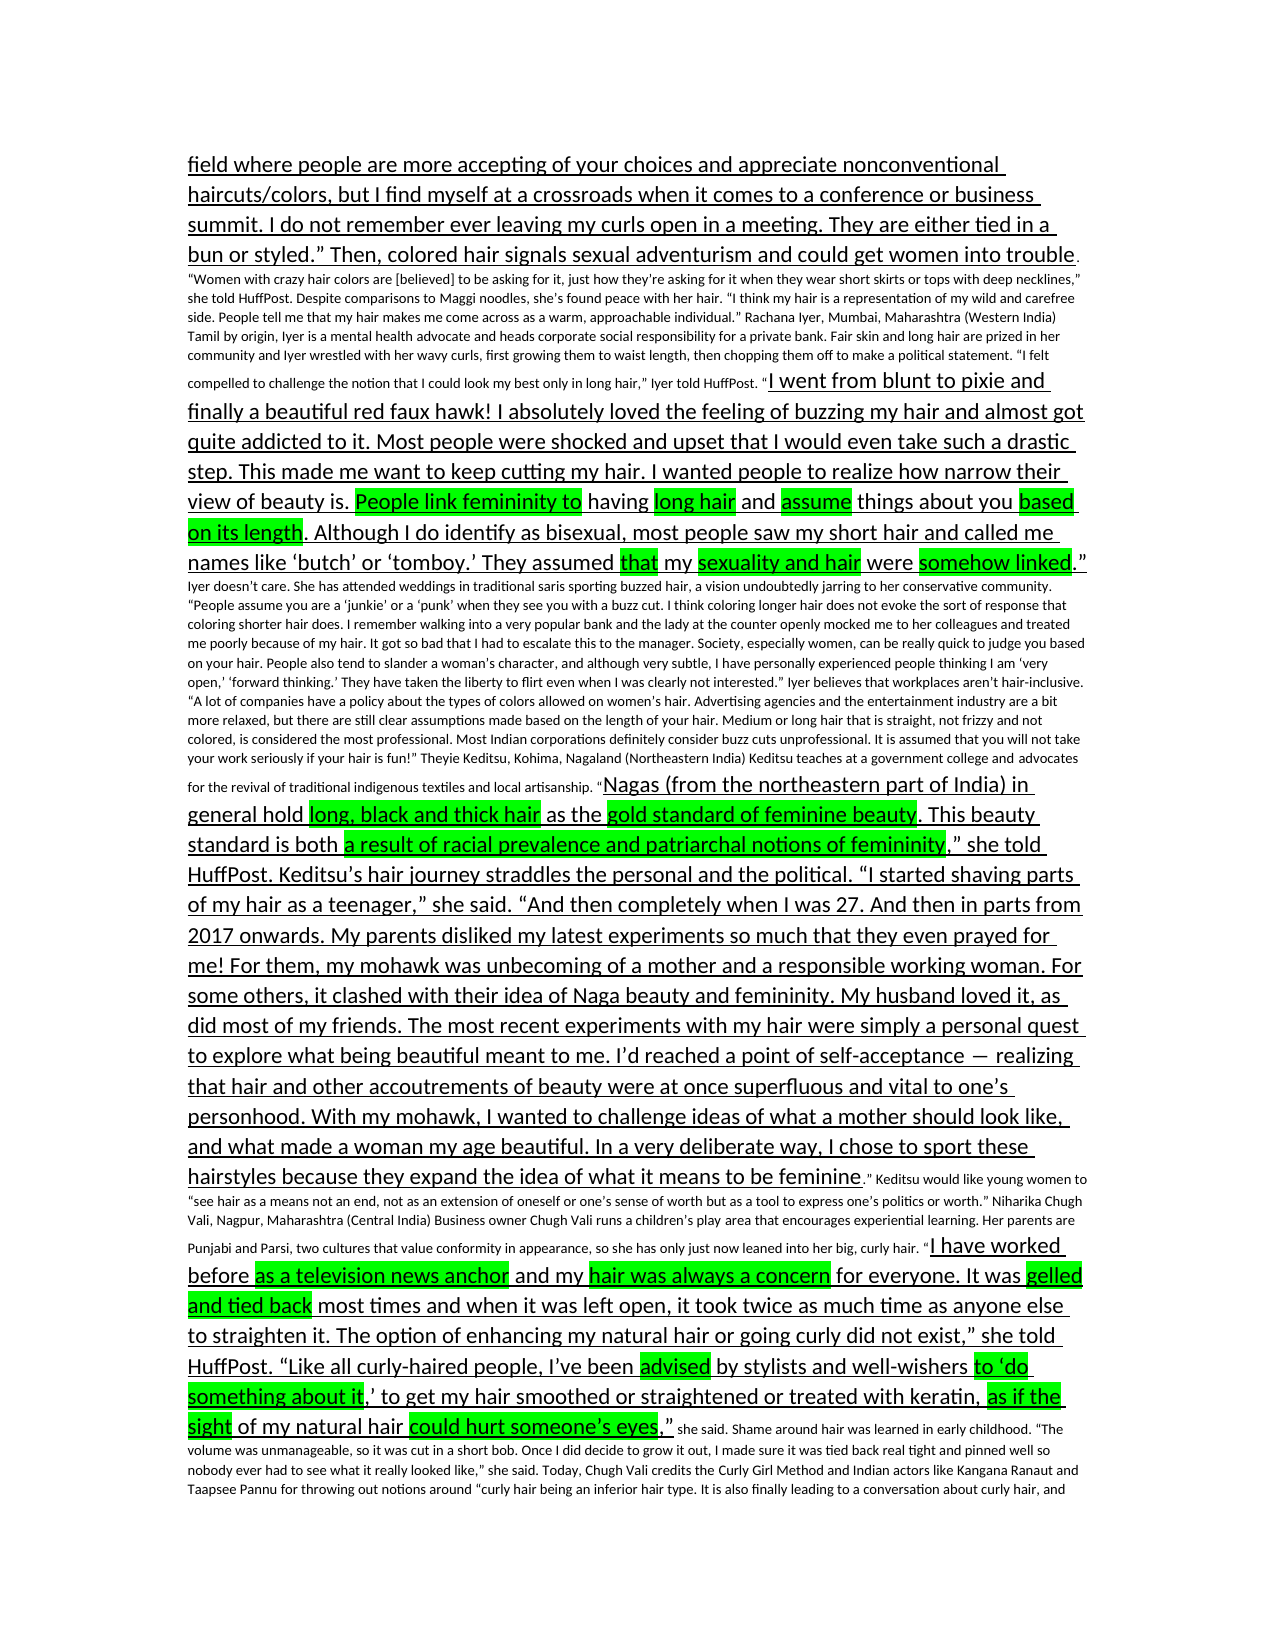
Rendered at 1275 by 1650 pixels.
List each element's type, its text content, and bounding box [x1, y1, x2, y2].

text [187, 150, 1087, 572]
